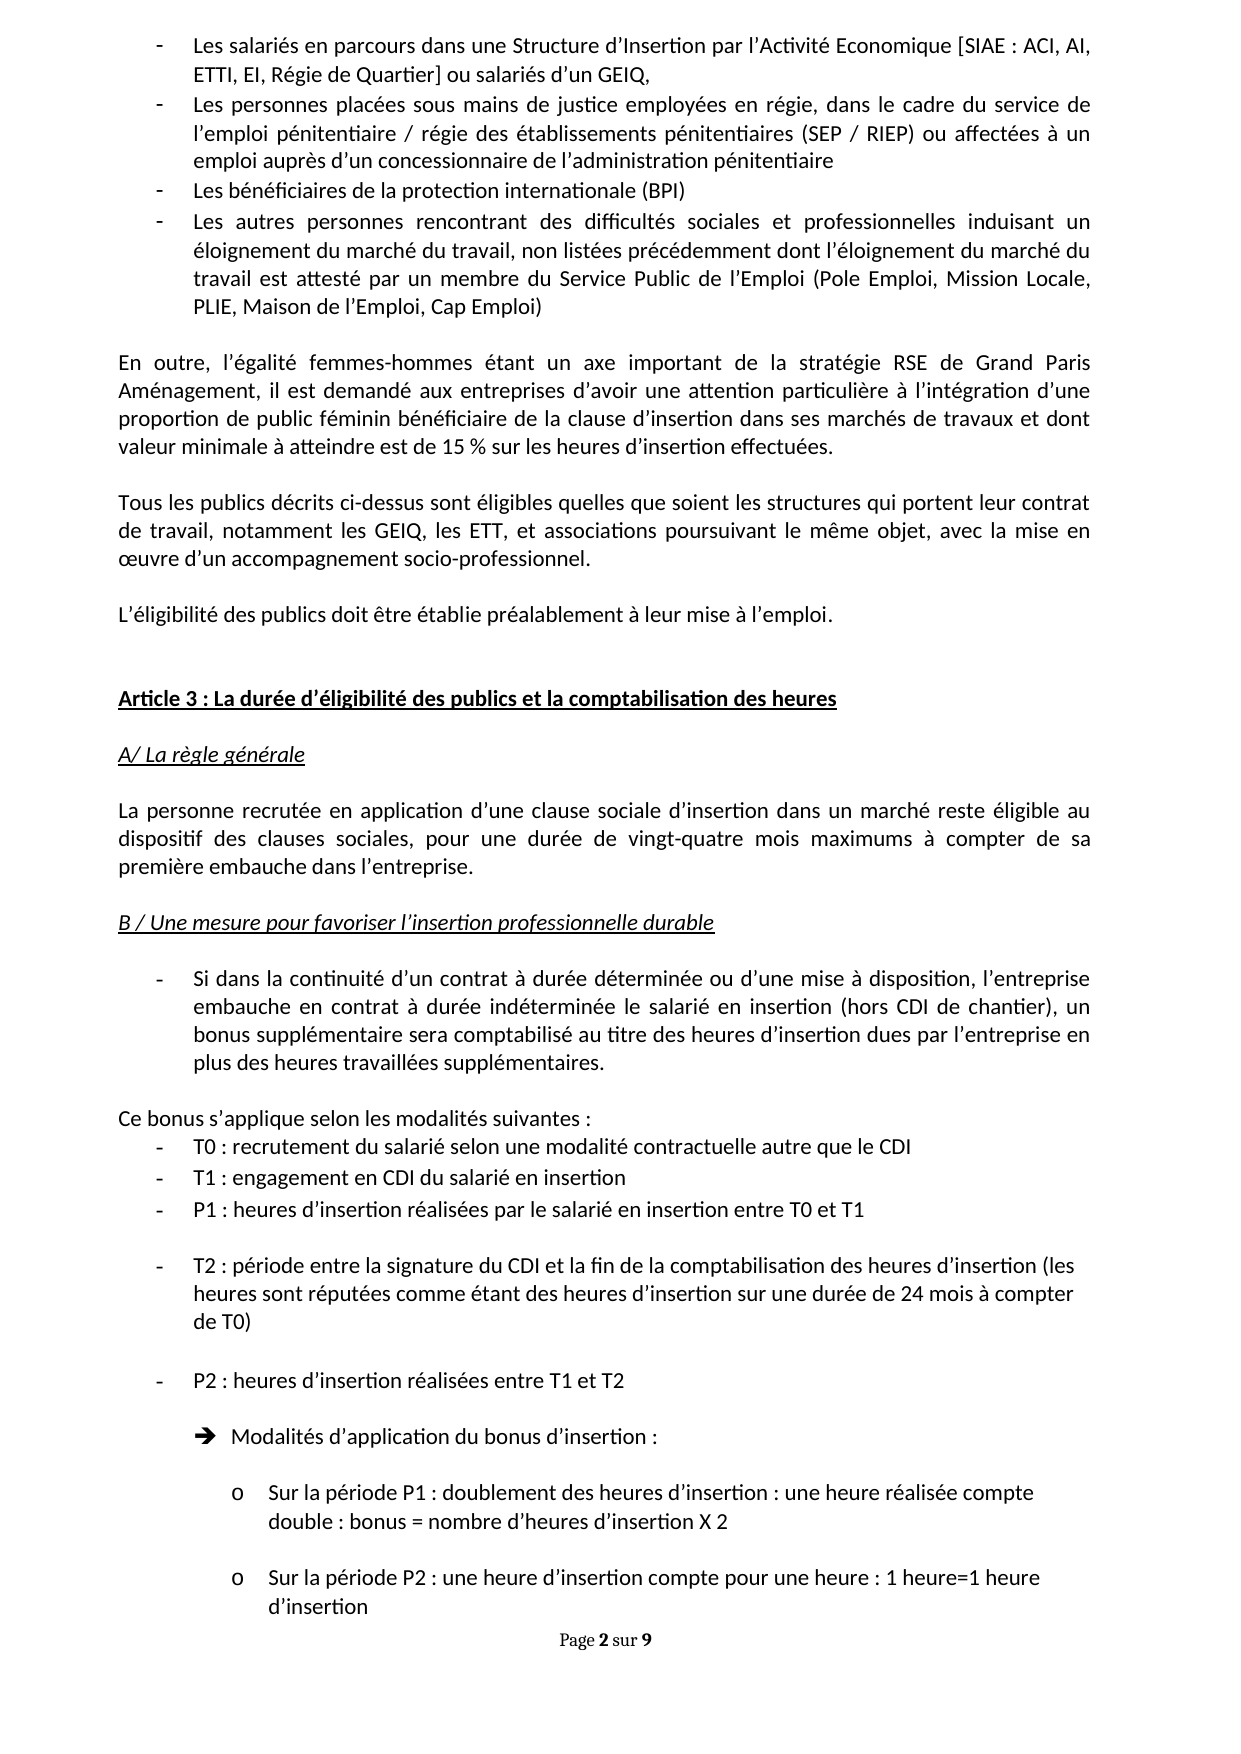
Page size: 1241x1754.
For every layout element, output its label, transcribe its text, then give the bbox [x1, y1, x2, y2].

list Si dans la continuité d’un contrat à durée déterminée ou d’une mise à disposition, l’entreprise embauche en contrat à durée indéterminée le salarié en insertion (hors CDI de chantier), un bonus supplémentaire sera comptabilisé au titre des heures d’insertion dues par l’entreprise en plus des heures travaillées supplémentaires. [156, 964, 1092, 1076]
list Sur la période P1 : doublement des heures d’insertion : une heure réalisée compte double : bonus = nombre d’heures d’insertion X 2 [231, 1478, 1092, 1535]
list P2 : heures d’insertion réalisées entre T1 et T2 [156, 1366, 1092, 1394]
list P1 : heures d’insertion réalisées par le salarié en insertion entre T0 et T1 [156, 1195, 1092, 1223]
list Les salariés en parcours dans une Structure d’Insertion par l’Activité Economique [SIAE : ACI, AI, ETTI, EI, Régie de Quartier] ou salariés d’un GEIQ, [156, 29, 1092, 88]
text Ce bonus s’applique selon les modalités suivantes : [118, 1104, 1092, 1132]
list Sur la période P2 : une heure d’insertion compte pour une heure : 1 heure=1 heure d’insertion [231, 1563, 1092, 1620]
list Modalités d’application du bonus d’insertion : [193, 1422, 1092, 1450]
list T2 : période entre la signature du CDI et la fin de la comptabilisation des heures d’insertion (les heures sont réputées comme étant des heures d’insertion sur une durée de 24 mois à compter de T0) [156, 1251, 1092, 1335]
list T1 : engagement en CDI du salarié en insertion [156, 1163, 1092, 1192]
list Les personnes placées sous mains de justice employées en régie, dans le cadre du service de l’emploi pénitentiaire / régie des établissements pénitentiaires (SEP / RIEP) ou affectées à un emploi auprès d’un concessionnaire de l’administration pénitentiaire [156, 88, 1092, 175]
text Article 3 : La durée d’éligibilité des publics et la comptabilisation des heures [118, 684, 1092, 712]
list T0 : recrutement du salarié selon une modalité contractuelle autre que le CDI [156, 1132, 1092, 1160]
text B / Une mesure pour favoriser l’insertion professionnelle durable [118, 908, 1092, 936]
text Tous les publics décrits ci-dessus sont éligibles quelles que soient les structures qui portent leur contrat de travail, notamment les GEIQ, les ETT, et associations poursuivant le même objet, avec la mise en œuvre d’un accompagnement socio-professionnel. [118, 488, 1092, 572]
text En outre, l’égalité femmes-hommes étant un axe important de la stratégie RSE de Grand Paris Aménagement, il est demandé aux entreprises d’avoir une attention particulière à l’intégration d’une proportion de public féminin bénéficiaire de la clause d’insertion dans ses marchés de travaux et dont valeur minimale à atteindre est de 15 % sur les heures d’insertion effectuées. [118, 348, 1092, 460]
text L’éligibilité des publics doit être établie préalablement à leur mise à l’emploi. [118, 600, 1092, 628]
list Les autres personnes rencontrant des difficultés sociales et professionnelles induisant un éloignement du marché du travail, non listées précédemment dont l’éloignement du marché du travail est attesté par un membre du Service Public de l’Emploi (Pole Emploi, Mission Locale, PLIE, Maison de l’Emploi, Cap Emploi) [156, 205, 1092, 320]
text La personne recrutée en application d’une clause sociale d’insertion dans un marché reste éligible au dispositif des clauses sociales, pour une durée de vingt-quatre mois maximums à compter de sa première embauche dans l’entreprise. [118, 796, 1092, 880]
list Les bénéficiaires de la protection internationale (BPI) [156, 175, 1092, 205]
text A/ La règle générale [118, 740, 1092, 768]
